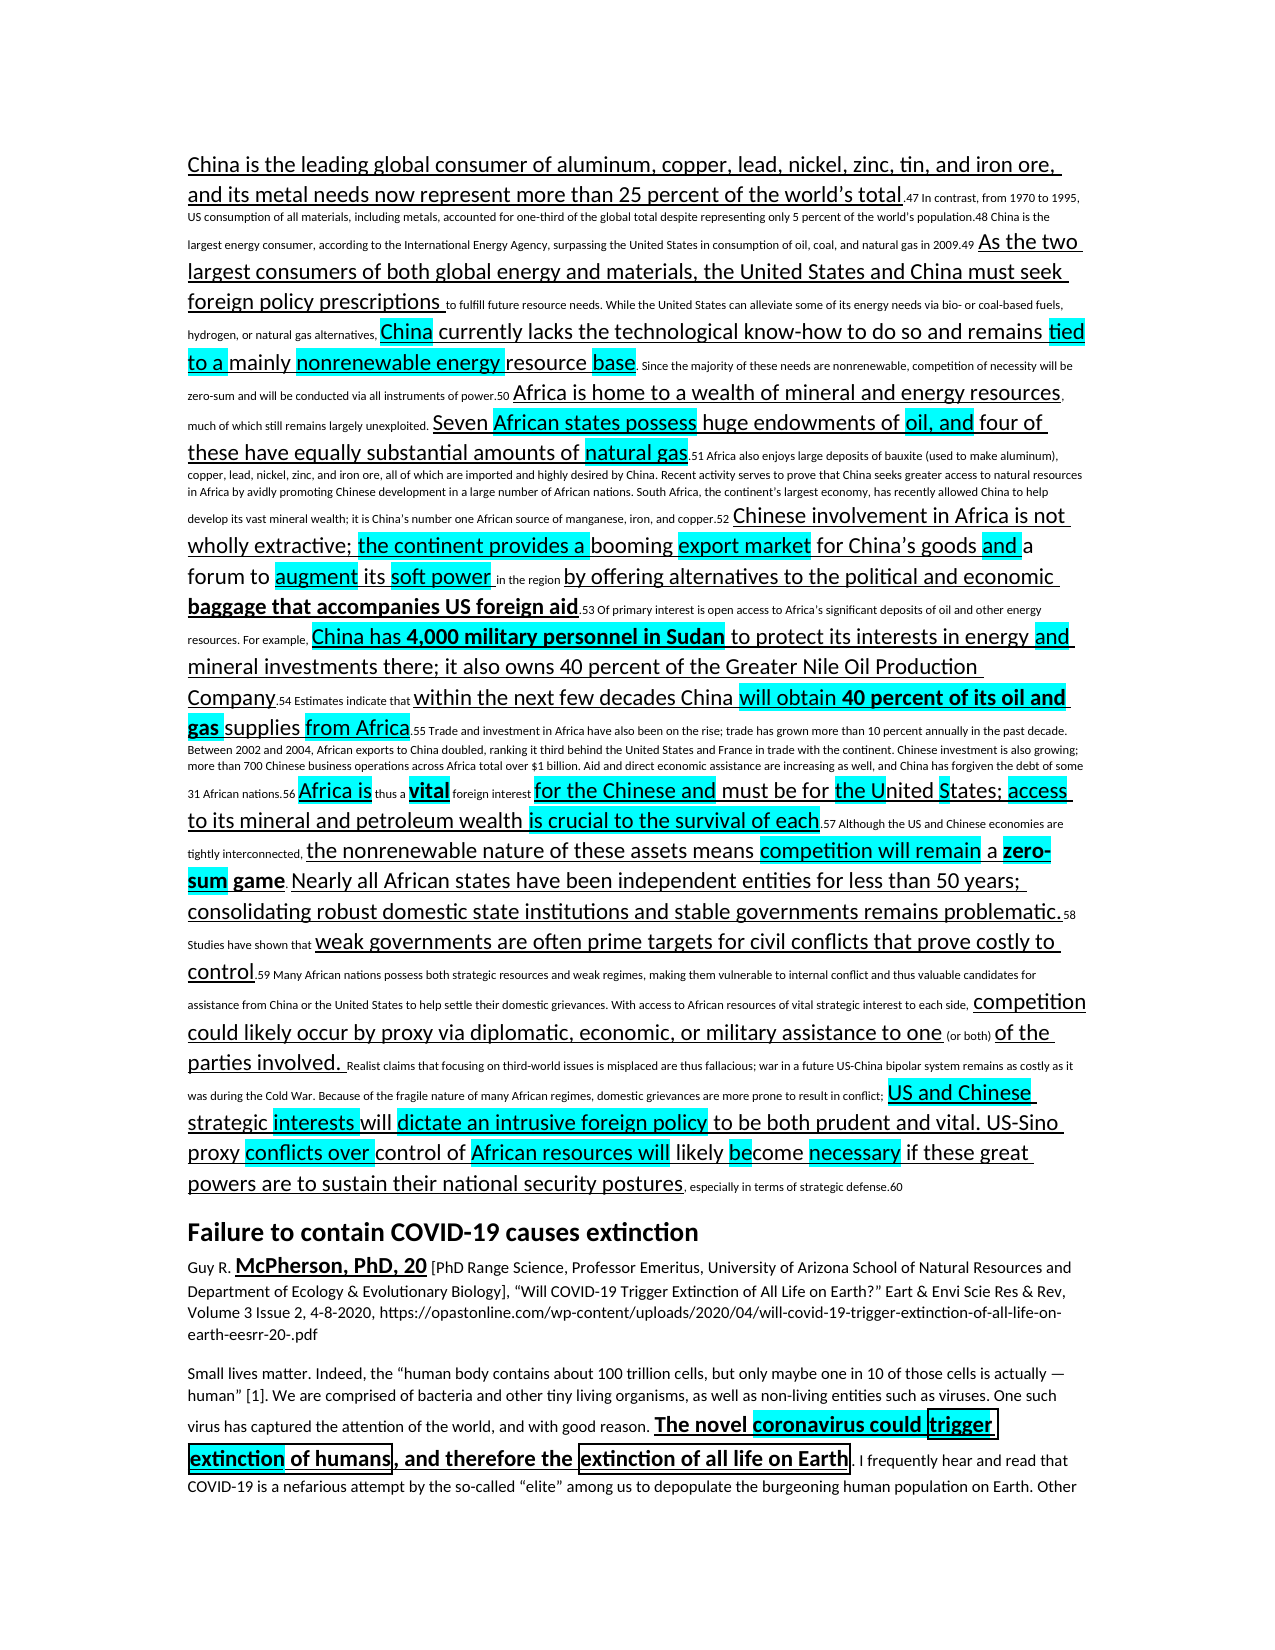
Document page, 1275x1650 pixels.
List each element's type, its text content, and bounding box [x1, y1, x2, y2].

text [187, 150, 1087, 1197]
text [187, 1363, 1087, 1497]
text Guy R. McPherson, PhD, 20 [PhD Range Science, Professor Emeritus, University of Arizona School of Natural Resources and Department of Ecology & Evolutionary Biology], “Will COVID-19 Trigger Extinction of All Life on Earth?” Eart & Envi Scie Res & Rev, Volume 3 Issue 2, 4-8-2020, https://opastonline.com/wp-content/uploads/2020/04/will-covid-19-trigger-extinction-of-all-life-on-earth-eesrr-20-.pdf [187, 1251, 1087, 1345]
subtitle Failure to contain COVID-19 causes extinction [187, 1216, 1087, 1249]
